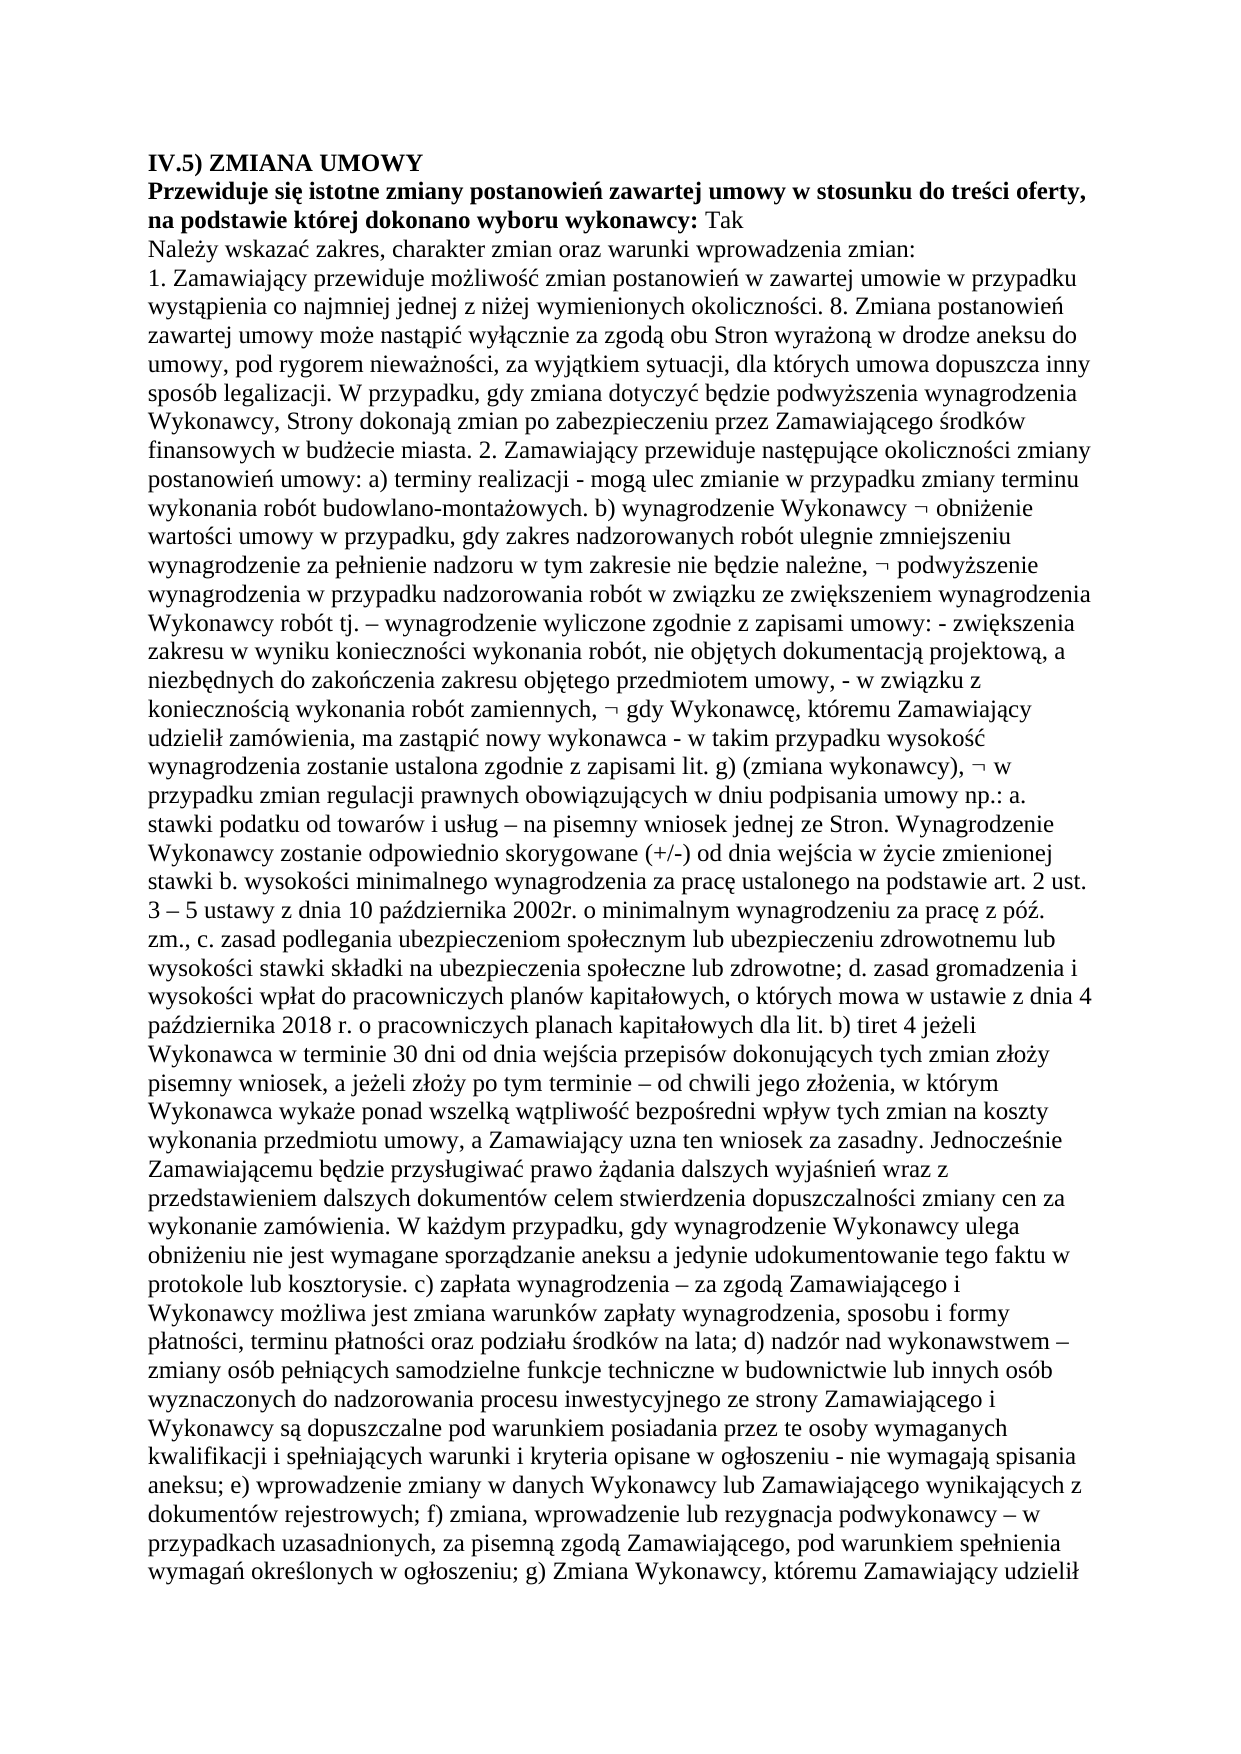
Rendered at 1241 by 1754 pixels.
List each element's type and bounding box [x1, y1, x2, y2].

text [148, 148, 1093, 1585]
